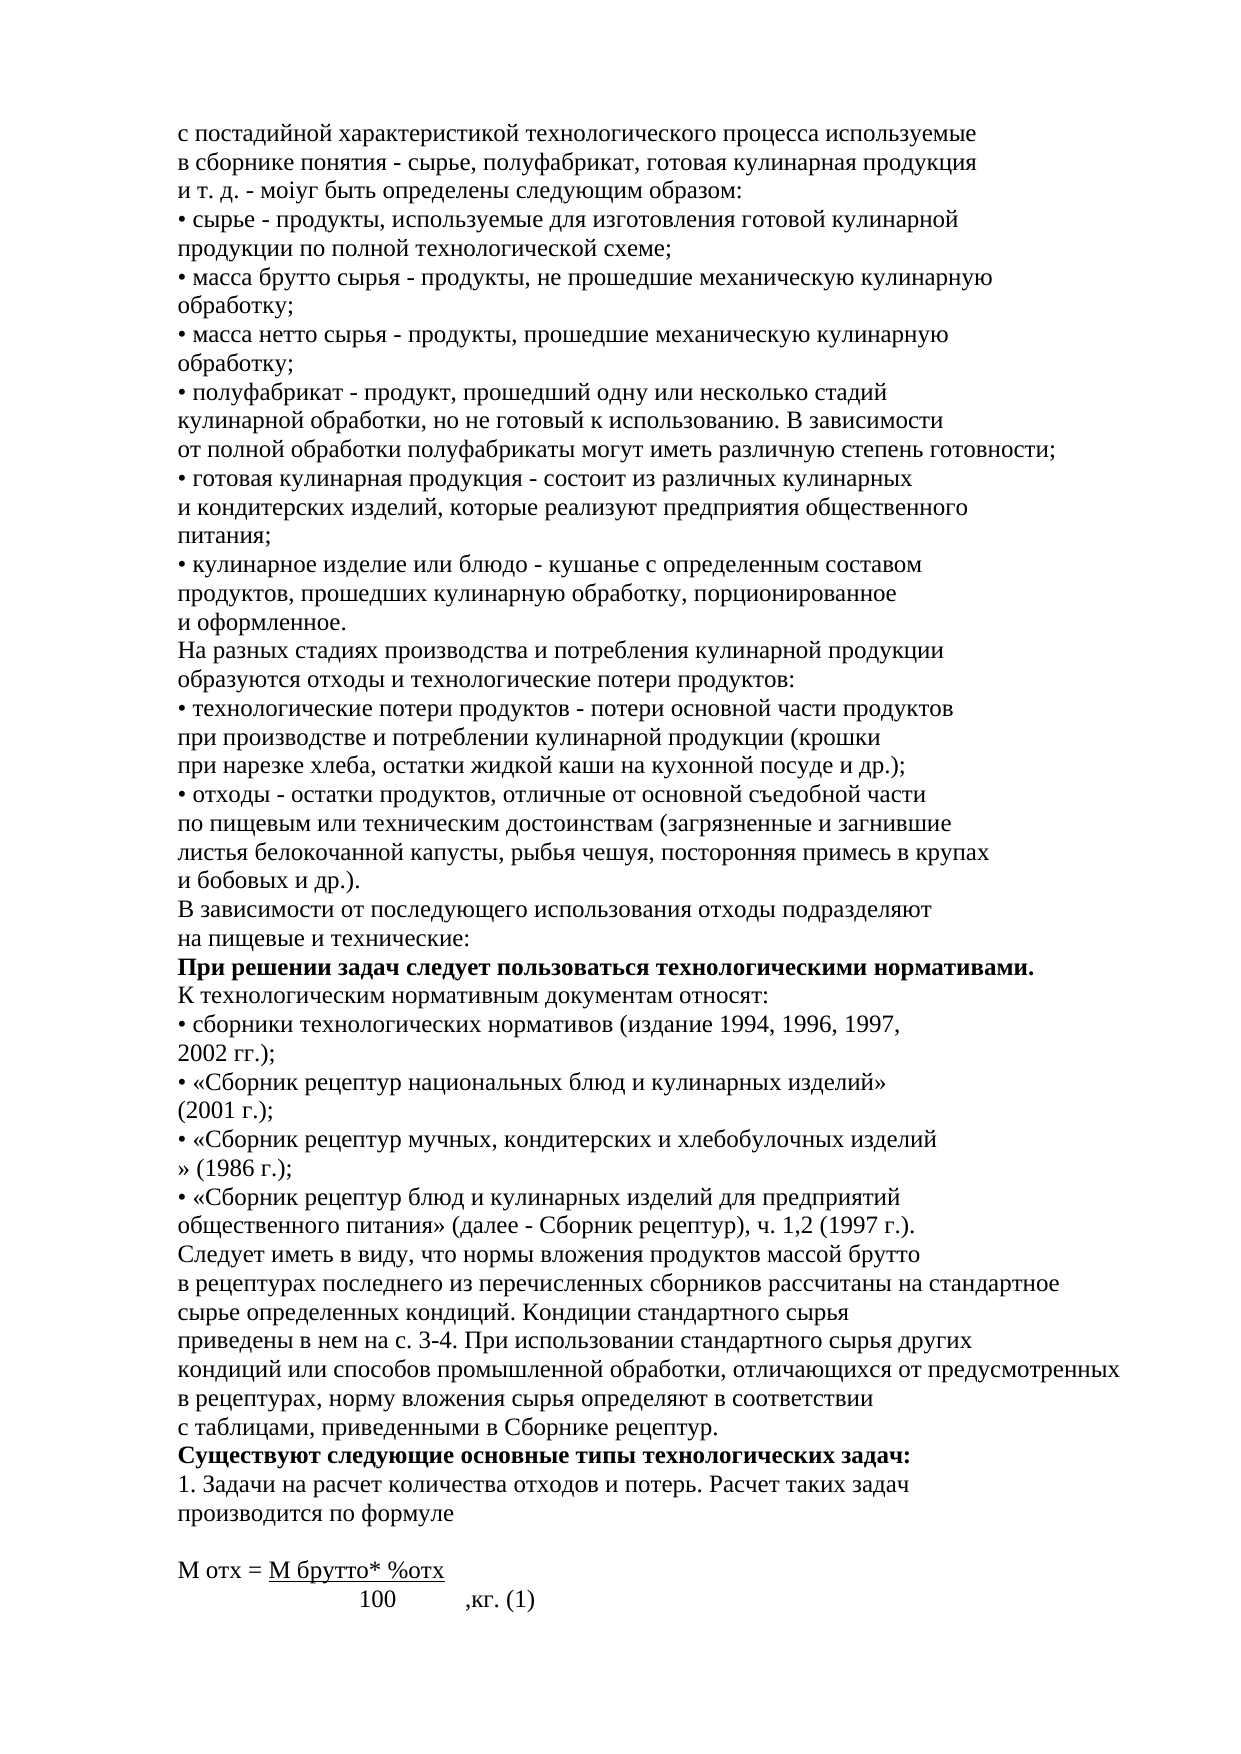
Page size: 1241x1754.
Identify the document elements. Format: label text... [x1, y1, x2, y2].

text • масса нетто сырья - продукты, прошедшие механическую кулинарную [177, 319, 1152, 348]
text и бобовых и др.). [177, 866, 1152, 894]
text 2002 гг.); [177, 1038, 1152, 1067]
text М отх = М брутто* %отх [177, 1556, 1152, 1584]
text в рецептурах, норму вложения сырья определяют в соответствии [177, 1383, 1152, 1412]
text • отходы - остатки продуктов, отличные от основной съедобной части [177, 779, 1152, 808]
text и оформленное. [177, 607, 1152, 636]
text с постадийной характеристикой технологического процесса используемые [177, 118, 1152, 147]
text продуктов, прошедших кулинарную обработку, порционированное [177, 578, 1152, 607]
text • «Сборник рецептур национальных блюд и кулинарных изделий» [177, 1067, 1152, 1096]
text • кулинарное изделие или блюдо - кушанье с определенным составом [177, 549, 1152, 578]
text производится по формуле [177, 1498, 1152, 1527]
text » (.); [177, 1153, 1152, 1182]
text обработку; [177, 291, 1152, 319]
text кондиций или способов промышленной обработки, отличающихся от предусмотренных [177, 1354, 1152, 1383]
text 1. Задачи на расчет количества отходов и потерь. Расчет таких задач [177, 1469, 1152, 1498]
text Следует иметь в виду, что нормы вложения продуктов массой брутто [177, 1239, 1152, 1268]
text и т. д. - моіуг быть определены следующим образом: [177, 176, 1152, 204]
text • готовая кулинарная продукция - состоит из различных кулинарных [177, 463, 1152, 492]
text На разных стадиях производства и потребления кулинарной продукции [177, 636, 1152, 664]
text обработку; [177, 348, 1152, 377]
text кулинарной обработки, но не готовый к использованию. В зависимости [177, 406, 1152, 434]
text Существуют следующие основные типы технологических задач: [177, 1441, 1152, 1469]
text • сырье - продукты, используемые для изготовления готовой кулинарной [177, 204, 1152, 233]
text по пищевым или техническим достоинствам (загрязненные и загнившие [177, 808, 1152, 837]
text приведены в нем на с. 3-4. При использовании стандартного сырья других [177, 1326, 1152, 1354]
text сырье определенных кондиций. Кондиции стандартного сырья [177, 1297, 1152, 1326]
text с таблицами, приведенными в Сборнике рецептур. [177, 1412, 1152, 1441]
text на пищевые и технические: [177, 923, 1152, 952]
text При решении задач следует пользоваться технологическими нормативами. [177, 952, 1152, 981]
text питания; [177, 521, 1152, 549]
text в рецептурах последнего из перечисленных сборников рассчитаны на стандартное [177, 1268, 1152, 1297]
text продукции по полной технологической схеме; [177, 233, 1152, 262]
text В зависимости от последующего использования отходы подразделяют [177, 894, 1152, 923]
text • полуфабрикат - продукт, прошедший одну или несколько стадий [177, 377, 1152, 406]
text • масса брутто сырья - продукты, не прошедшие механическую кулинарную [177, 262, 1152, 291]
text • «Сборник рецептур блюд и кулинарных изделий для предприятий [177, 1182, 1152, 1211]
text от полной обработки полуфабрикаты могут иметь различную степень готовности; [177, 434, 1152, 463]
text при нарезке хлеба, остатки жидкой каши на кухонной посуде и др.); [177, 751, 1152, 779]
text • сборники технологических нормативов (издание 1994, 1996, 1997, [177, 1009, 1152, 1038]
text общественного питания» (далее - Сборник рецептур), ч. 1,2 (.). [177, 1211, 1152, 1239]
text (.); [177, 1096, 1152, 1124]
text в сборнике понятия - сырье, полуфабрикат, готовая кулинарная продукция [177, 147, 1152, 176]
text и кондитерских изделий, которые реализуют предприятия общественного [177, 492, 1152, 521]
text образуются отходы и технологические потери продуктов: [177, 664, 1152, 693]
text 100 ,кг. (1) [177, 1584, 1152, 1613]
text • «Сборник рецептур мучных, кондитерских и хлебобулочных изделий [177, 1124, 1152, 1153]
text К технологическим нормативным документам относят: [177, 981, 1152, 1009]
text • технологические потери продуктов - потери основной части продуктов [177, 693, 1152, 722]
text листья белокочанной капусты, рыбья чешуя, посторонняя примесь в крупах [177, 837, 1152, 866]
text при производстве и потреблении кулинарной продукции (крошки [177, 722, 1152, 751]
